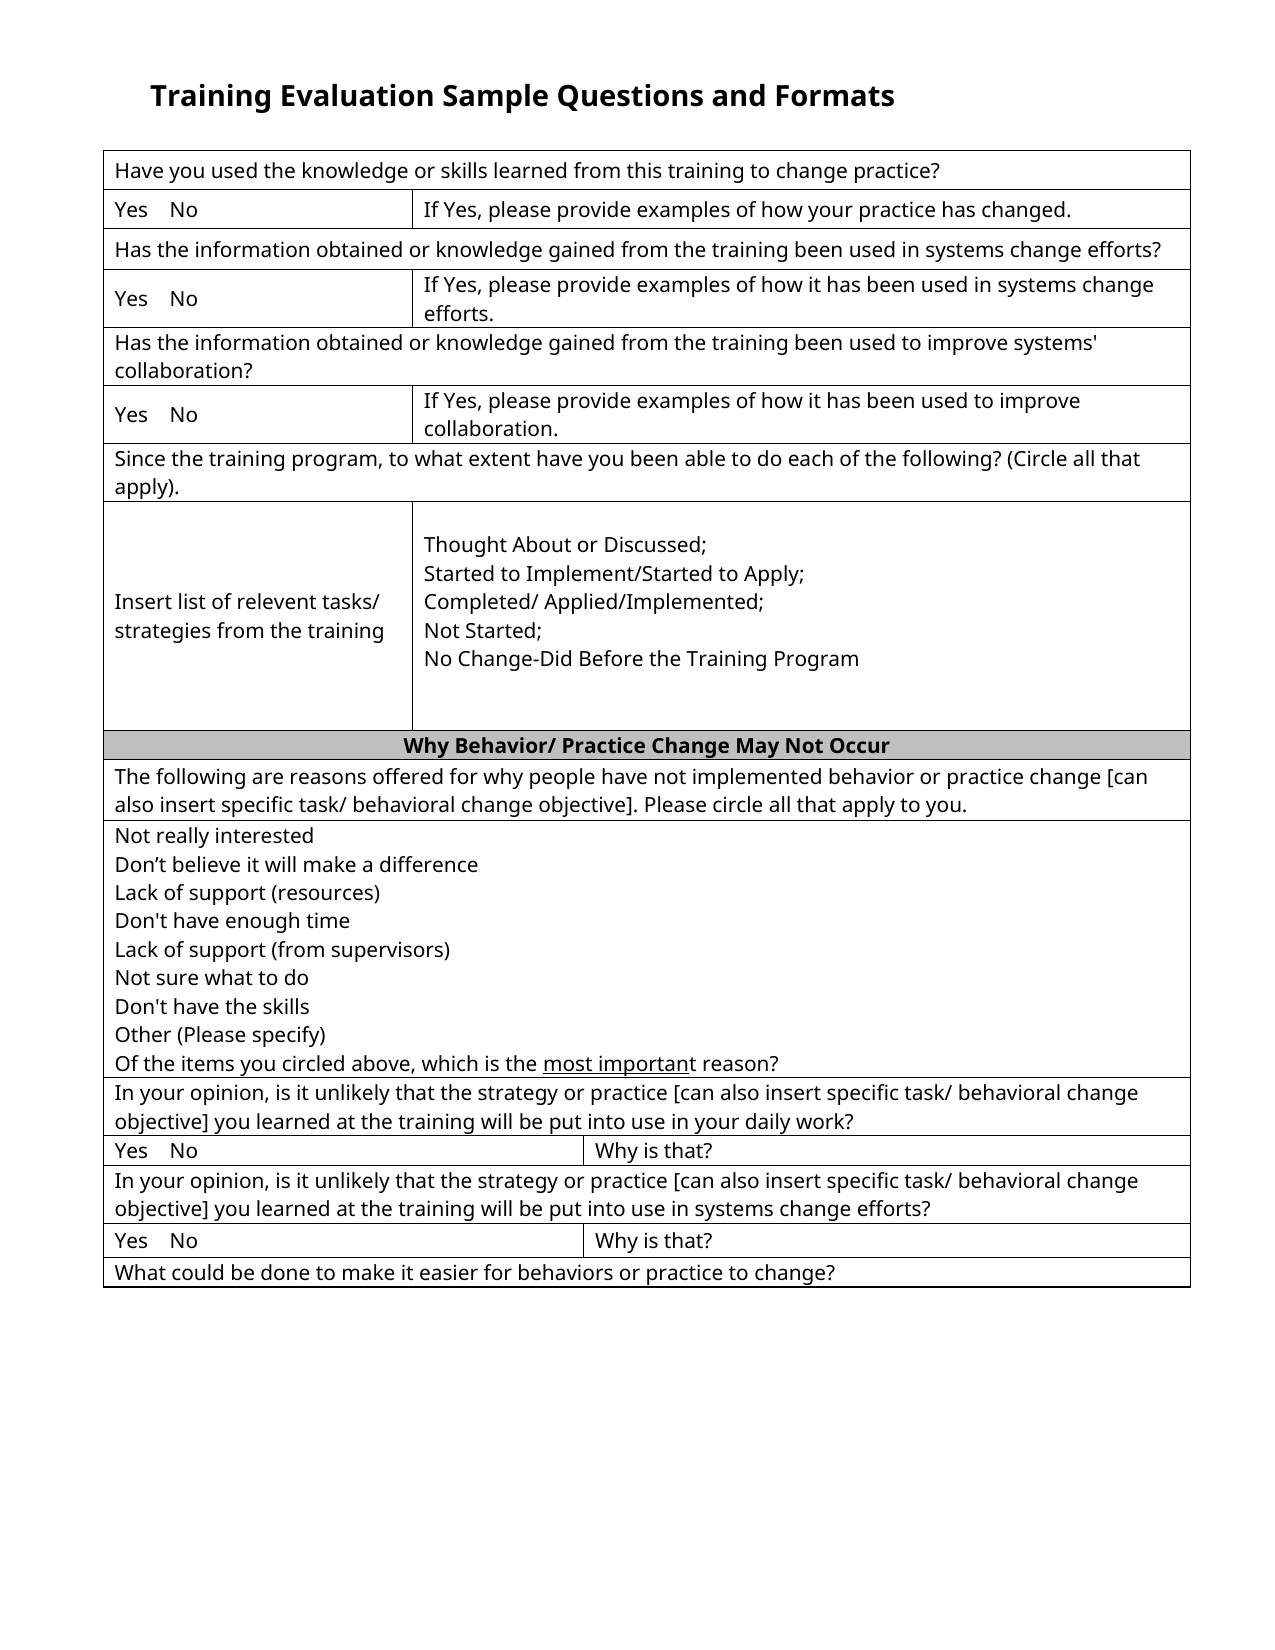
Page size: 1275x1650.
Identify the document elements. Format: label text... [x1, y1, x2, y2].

table_cell Has the information obtained or knowledge gained from the training been used in systems change efforts? [104, 229, 1190, 269]
table_cell Thought About or Discussed; Started to Implement/Started to Apply; Completed/ Applied/Implemented; Not Started; No Change-Did Before the Training Program [413, 502, 1190, 729]
table_cell Yes No [104, 190, 412, 228]
table_cell Have you used the knowledge or skills learned from this training to change practice? [104, 151, 1190, 189]
table_cell If Yes, please provide examples of how your practice has changed. [413, 190, 1190, 228]
table_cell In your opinion, is it unlikely that the strategy or practice [can also insert specific task/ behavioral change objective] you learned at the training will be put into use in systems change efforts? [104, 1166, 1190, 1223]
table_cell If Yes, please provide examples of how it has been used to improve collaboration. [413, 386, 1190, 443]
table_cell In your opinion, is it unlikely that the strategy or practice [can also insert specific task/ behavioral change objective] you learned at the training will be put into use in your daily work? [104, 1078, 1190, 1135]
table_cell Has the information obtained or knowledge gained from the training been used to improve systems' collaboration? [104, 328, 1190, 385]
table_cell The following are reasons offered for why people have not implemented behavior or practice change [can also insert specific task/ behavioral change objective]. Please circle all that apply to you. [104, 760, 1190, 820]
table_cell Yes No [104, 270, 412, 327]
table_cell If Yes, please provide examples of how it has been used in systems change efforts. [413, 270, 1190, 327]
table_cell Yes No [104, 386, 412, 443]
table_cell Yes No [104, 1224, 583, 1257]
table_cell Insert list of relevent tasks/ strategies from the training [104, 502, 412, 729]
table_cell What could be done to make it easier for behaviors or practice to change? [104, 1258, 1190, 1286]
table_cell Why is that? [584, 1136, 1190, 1165]
table_cell Not really interested Don’t believe it will make a difference Lack of support (resources) Don't have enough time Lack of support (from supervisors) Not sure what to do Don't have the skills Other (Please specify) Of the items you circled above, which is the most important reason? [104, 821, 1190, 1077]
table_cell Why Behavior/ Practice Change May Not Occur [104, 731, 1190, 759]
table_cell Why is that? [584, 1224, 1190, 1257]
table_cell Yes No [104, 1136, 583, 1165]
table_cell Since the training program, to what extent have you been able to do each of the following? (Circle all that apply). [104, 444, 1190, 501]
